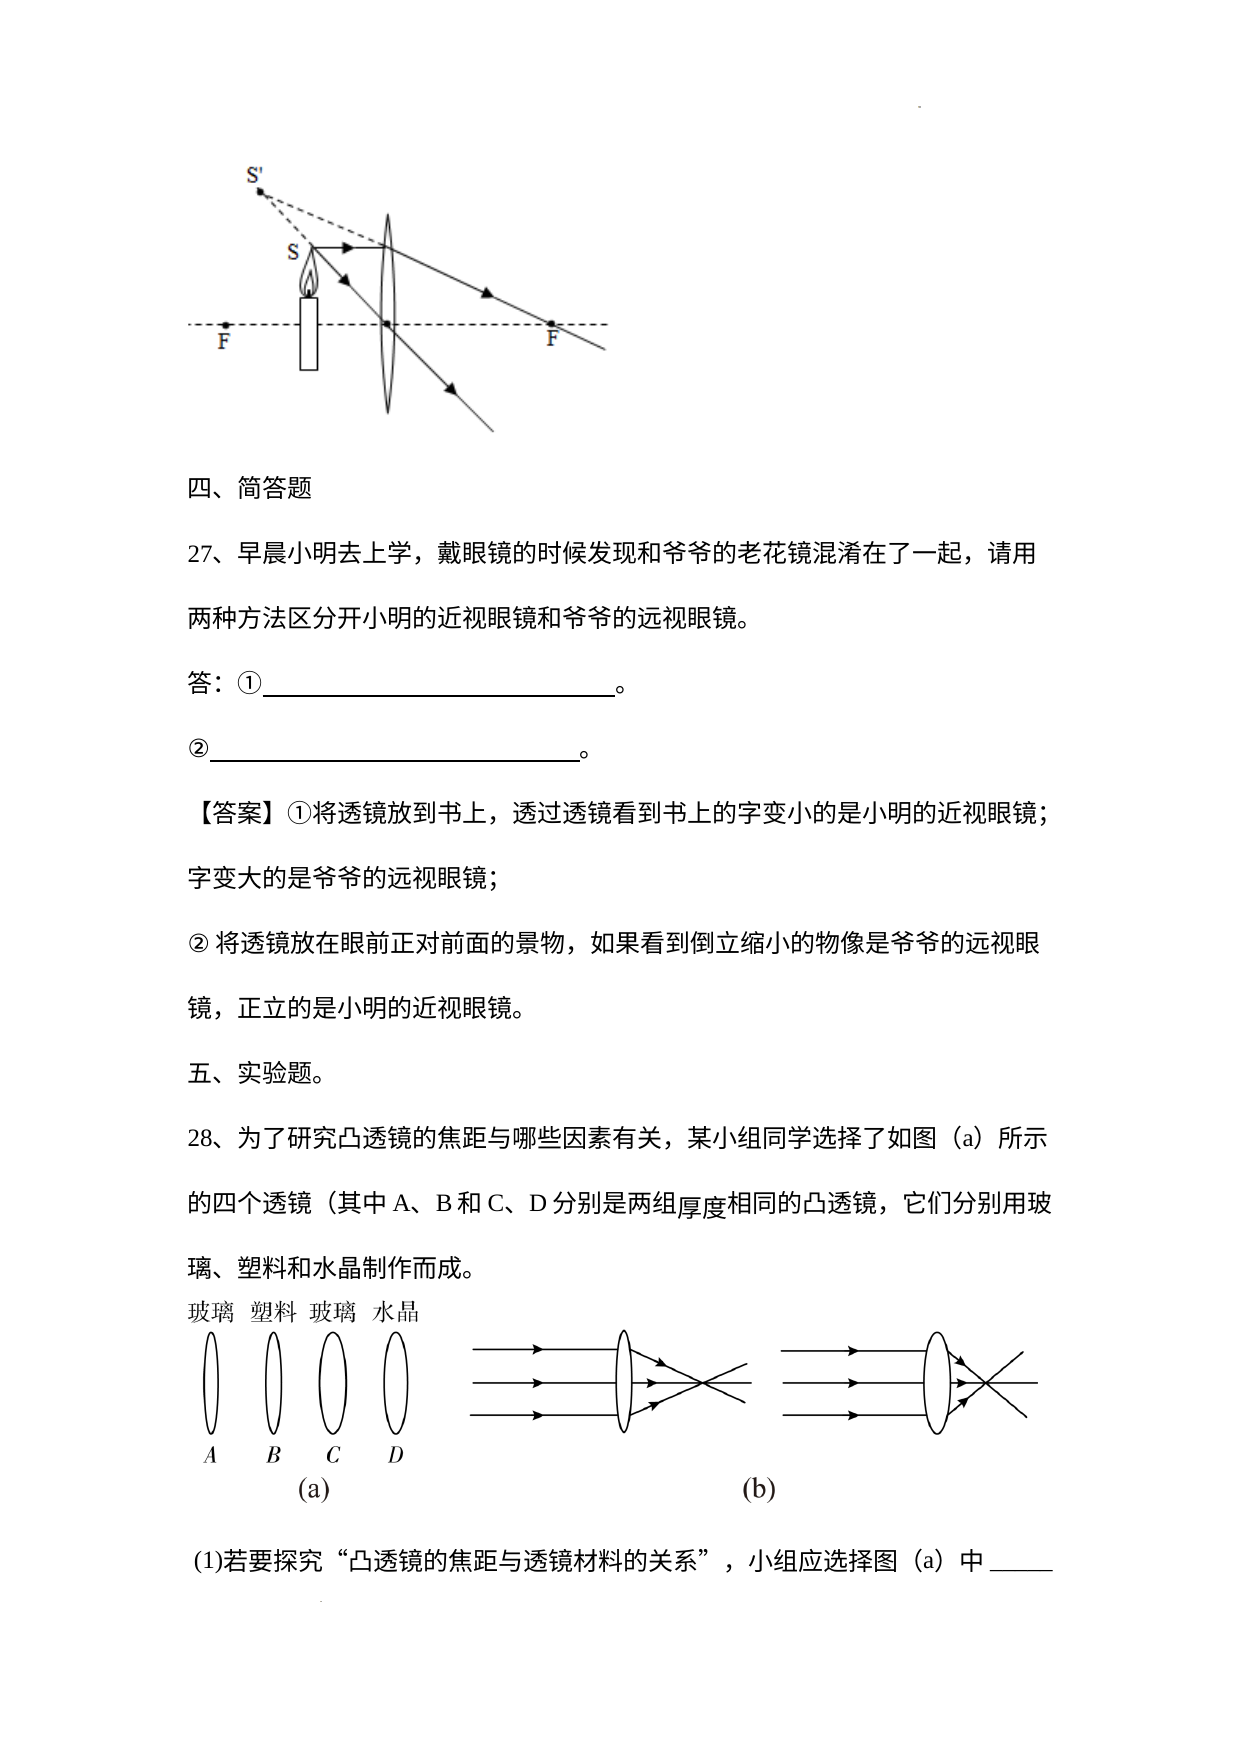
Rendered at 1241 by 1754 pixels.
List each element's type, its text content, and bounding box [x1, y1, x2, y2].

text ② 。 [187, 714, 1053, 779]
text 28、为了研究凸透镜的焦距与哪些因素有关，某小组同学选择了如图（a）所示的四个透镜（其中A、B和C、D分别是两组厚度相同的凸透镜，它们分别用玻璃、塑料和水晶制作而成。 [187, 1104, 1053, 1299]
text 答：① 。 [187, 649, 1053, 714]
picture [187, 1299, 1038, 1503]
picture [187, 161, 613, 437]
text 四、简答题 [187, 454, 1053, 519]
text 【答案】①将透镜放到书上，透过透镜看到书上的字变小的是小明的近视眼镜；字变大的是爷爷的远视眼镜； [187, 779, 1053, 909]
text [187, 1527, 1053, 1592]
text 27、早晨小明去上学，戴眼镜的时候发现和爷爷的老花镜混淆在了一起，请用两种方法区分开小明的近视眼镜和爷爷的远视眼镜。 [187, 519, 1053, 649]
text ②将透镜放在眼前正对前面的景物，如果看到倒立缩小的物像是爷爷的远视眼镜，正立的是小明的近视眼镜。 [187, 909, 1053, 1039]
text 五、实验题。 [187, 1039, 1053, 1104]
